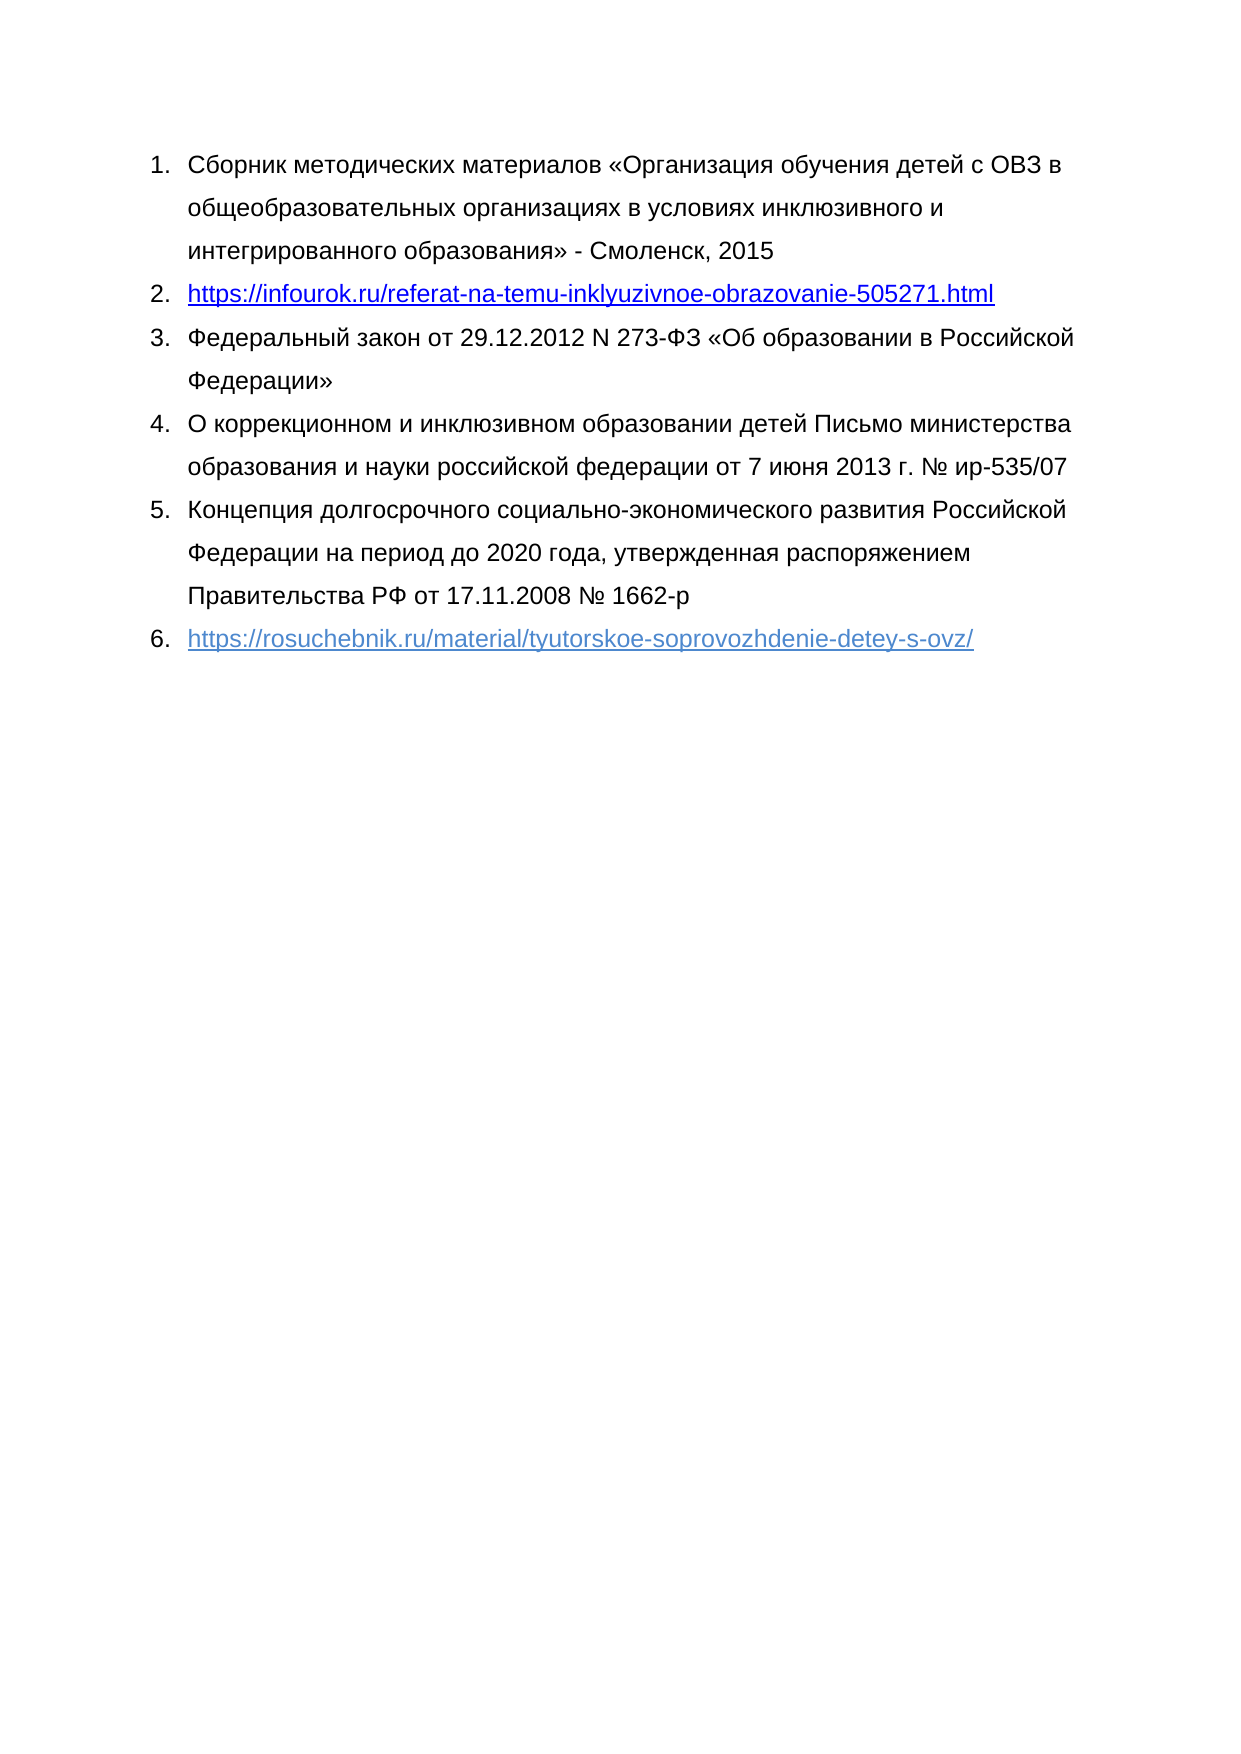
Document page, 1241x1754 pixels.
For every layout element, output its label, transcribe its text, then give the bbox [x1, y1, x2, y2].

list Сборник методических материалов «Организация обучения детей с ОВЗ в общеобразовательных организациях в условиях инклюзивного и интегрированного образования» - Смоленск, 2015 [150, 150, 1128, 265]
list https://rosuchebnik.ru/material/tyutorskoe-soprovozhdenie-detey-s-ovz/ [150, 624, 1128, 653]
list О коррекционном и инклюзивном образовании детей Письмо министерства образования и науки российской федерации от 7 июня 2013 г. № ир-535/07 [150, 409, 1128, 481]
list Федеральный закон от 29.12.2012 N 273-ФЗ «Об образовании в Российской Федерации» [150, 322, 1128, 394]
list https://infourok.ru/referat-na-temu-inklyuzivnoe-obrazovanie-505271.html [150, 279, 1128, 308]
list Концепция долгосрочного социально-экономического развития Российской Федерации на период до 2020 года, утвержденная распоряжением Правительства РФ от 17.11.2008 № 1662-р [150, 495, 1128, 610]
